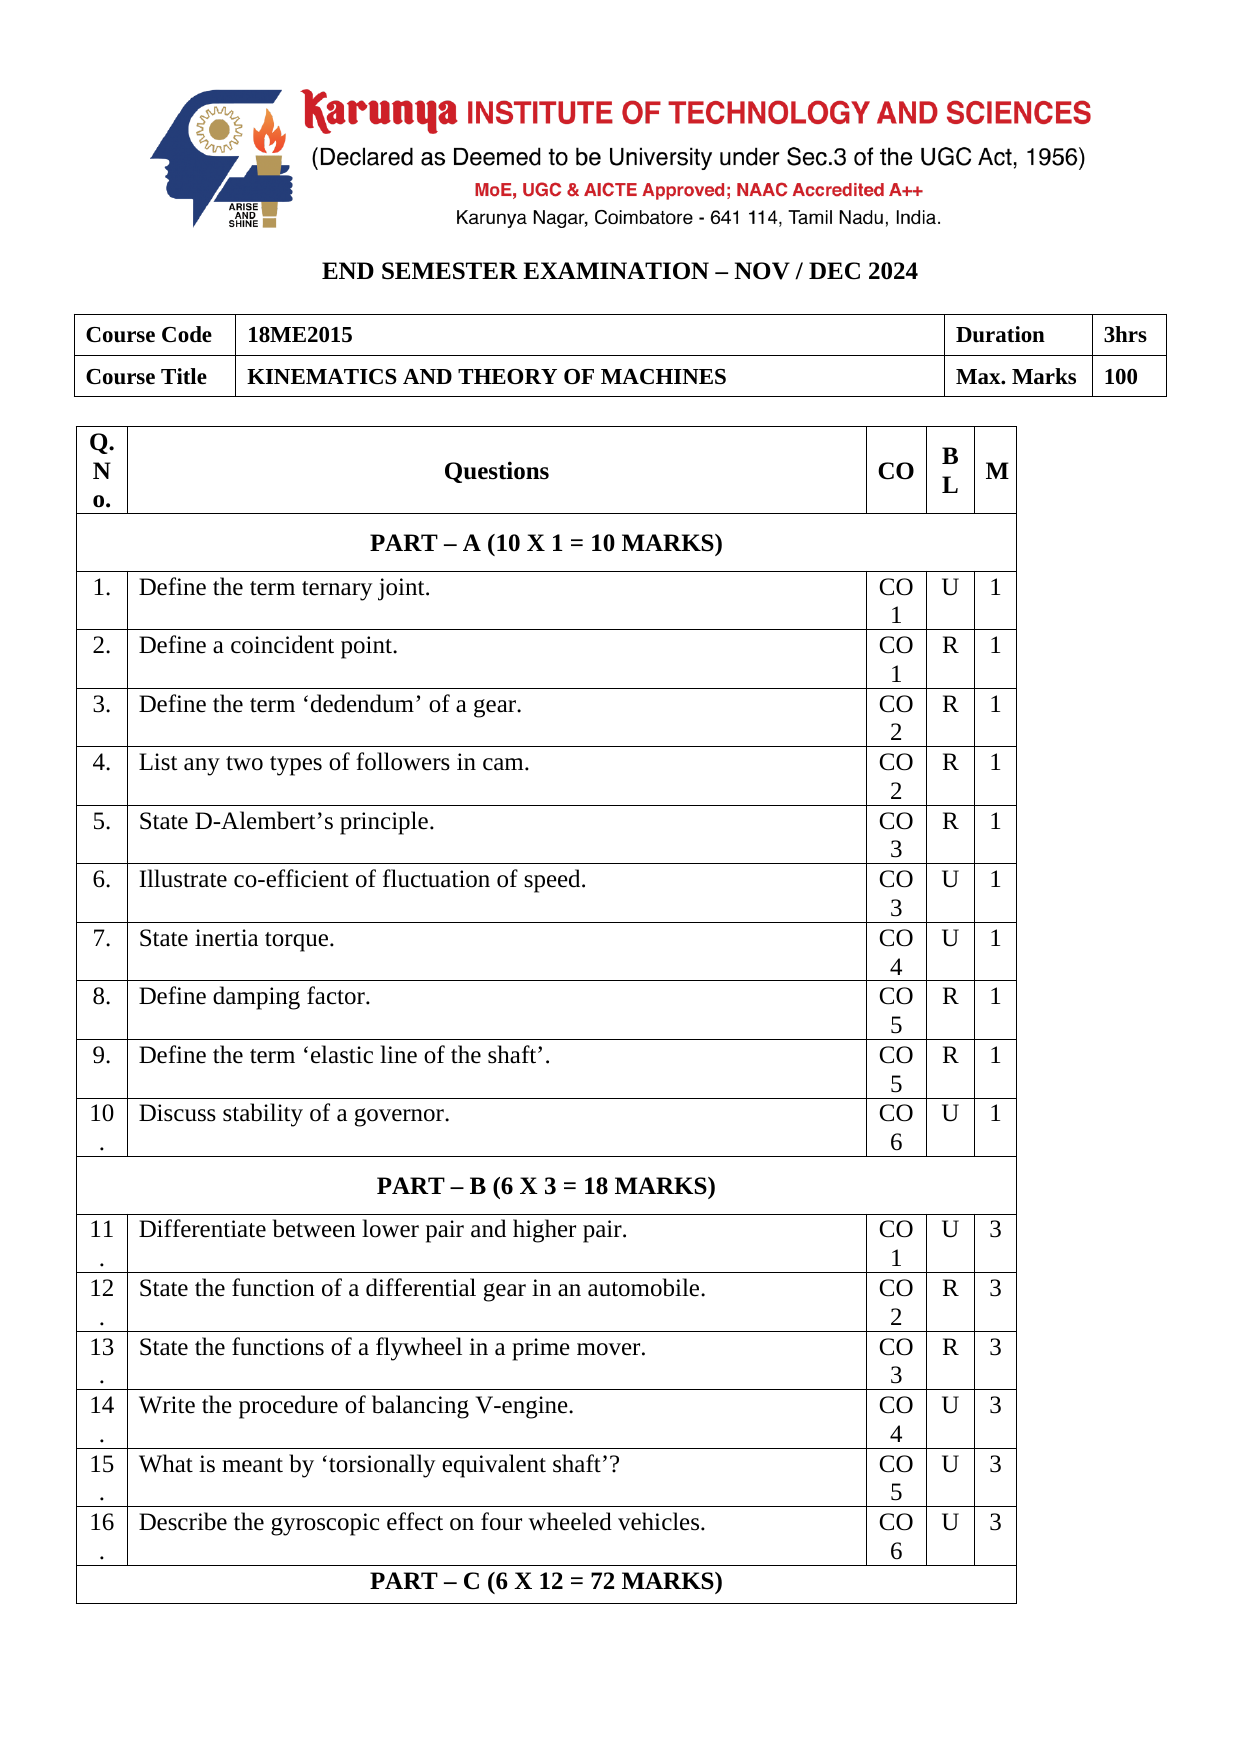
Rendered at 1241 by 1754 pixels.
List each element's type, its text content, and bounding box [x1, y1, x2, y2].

table_cell CO6 [867, 1099, 926, 1156]
table_cell Define the term ‘elastic line of the shaft’. [128, 1040, 866, 1097]
table_cell 3. [77, 689, 127, 746]
table_cell CO5 [867, 1449, 926, 1506]
table_cell Max. Marks [945, 356, 1092, 396]
table_cell List any two types of followers in cam. [128, 747, 866, 805]
table_cell 1 [975, 1040, 1016, 1097]
table_cell 13. [77, 1332, 127, 1389]
table_cell R [927, 1332, 974, 1389]
table_cell CO6 [867, 1507, 926, 1565]
table_cell 10. [77, 1099, 127, 1156]
table_cell CO2 [867, 689, 926, 746]
table_cell U [927, 1099, 974, 1156]
table_cell State D-Alembert’s principle. [128, 806, 866, 863]
table_cell Define the term ‘dedendum’ of a gear. [128, 689, 866, 746]
table_cell Define the term ternary joint. [128, 572, 866, 629]
table_cell 3 [975, 1273, 1016, 1331]
picture [150, 89, 1091, 228]
table_cell 11. [77, 1215, 127, 1272]
table_cell 16. [77, 1507, 127, 1565]
table_cell 6. [77, 864, 127, 922]
table_header BL [927, 427, 974, 513]
table_cell 3 [975, 1215, 1016, 1272]
table_cell KINEMATICS AND THEORY OF MACHINES [236, 356, 944, 396]
table_cell 1 [975, 1099, 1016, 1156]
table_cell 3 [975, 1507, 1016, 1565]
table_header Questions [128, 427, 866, 513]
table_cell Course Title [75, 356, 235, 396]
table_cell CO2 [867, 747, 926, 805]
table_cell R [927, 630, 974, 688]
table_cell U [927, 1215, 974, 1272]
table_cell 1 [975, 747, 1016, 805]
table_cell 3 [975, 1390, 1016, 1448]
table_cell Write the procedure of balancing V-engine. [128, 1390, 866, 1448]
table_cell R [927, 1040, 974, 1097]
table_cell 1 [975, 864, 1016, 922]
table_cell 5. [77, 806, 127, 863]
table_cell State inertia torque. [128, 923, 866, 980]
table_cell Differentiate between lower pair and higher pair. [128, 1215, 866, 1272]
table_cell 3 [975, 1332, 1016, 1389]
table_cell Illustrate co-efficient of fluctuation of speed. [128, 864, 866, 922]
table_cell 9. [77, 1040, 127, 1097]
table_cell R [927, 689, 974, 746]
table_cell U [927, 1507, 974, 1565]
table_header 18ME2015 [236, 315, 944, 355]
table_cell 14. [77, 1390, 127, 1448]
table_header M [975, 427, 1016, 513]
table_cell PART – A (10 X 1 = 10 MARKS) [77, 514, 1016, 571]
table_header Course Code [75, 315, 235, 355]
table_cell CO3 [867, 806, 926, 863]
table_cell 7. [77, 923, 127, 980]
table_cell 1 [975, 572, 1016, 629]
table_cell 1 [975, 806, 1016, 863]
table_cell CO1 [867, 630, 926, 688]
table_cell PART – B (6 X 3 = 18 MARKS) [77, 1157, 1016, 1213]
table_cell CO4 [867, 1390, 926, 1448]
table_cell R [927, 1273, 974, 1331]
table_cell What is meant by ‘torsionally equivalent shaft’? [128, 1449, 866, 1506]
table_cell 2. [77, 630, 127, 688]
table_header CO [867, 427, 926, 513]
table_cell CO1 [867, 572, 926, 629]
table_cell Describe the gyroscopic effect on four wheeled vehicles. [128, 1507, 866, 1565]
table_header Duration [945, 315, 1092, 355]
table_cell 1 [975, 630, 1016, 688]
table_cell CO1 [867, 1215, 926, 1272]
table_cell R [927, 806, 974, 863]
table_cell U [927, 923, 974, 980]
table_cell State the function of a differential gear in an automobile. [128, 1273, 866, 1331]
table_cell Discuss stability of a governor. [128, 1099, 866, 1156]
table_cell 12. [77, 1273, 127, 1331]
table_header 3hrs [1093, 315, 1166, 355]
table_cell 8. [77, 981, 127, 1039]
table_cell Define a coincident point. [128, 630, 866, 688]
table_cell CO3 [867, 1332, 926, 1389]
table_cell U [927, 864, 974, 922]
table_cell Define damping factor. [128, 981, 866, 1039]
table_cell R [927, 747, 974, 805]
table_cell 1. [77, 572, 127, 629]
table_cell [77, 1566, 1016, 1603]
table_cell CO3 [867, 864, 926, 922]
table_cell CO2 [867, 1273, 926, 1331]
table_cell U [927, 1449, 974, 1506]
table_cell U [927, 572, 974, 629]
table_cell State the functions of a flywheel in a prime mover. [128, 1332, 866, 1389]
table_cell 1 [975, 923, 1016, 980]
table_header Q. No. [77, 427, 127, 513]
table_cell CO5 [867, 1040, 926, 1097]
table_cell 3 [975, 1449, 1016, 1506]
table_cell CO5 [867, 981, 926, 1039]
table_cell R [927, 981, 974, 1039]
table_cell 15. [77, 1449, 127, 1506]
table_cell 1 [975, 981, 1016, 1039]
table_cell CO4 [867, 923, 926, 980]
table_cell 1 [975, 689, 1016, 746]
table_cell 100 [1093, 356, 1166, 396]
table_cell U [927, 1390, 974, 1448]
text END SEMESTER EXAMINATION – NOV / DEC 2024 [150, 256, 1090, 285]
table_cell 4. [77, 747, 127, 805]
